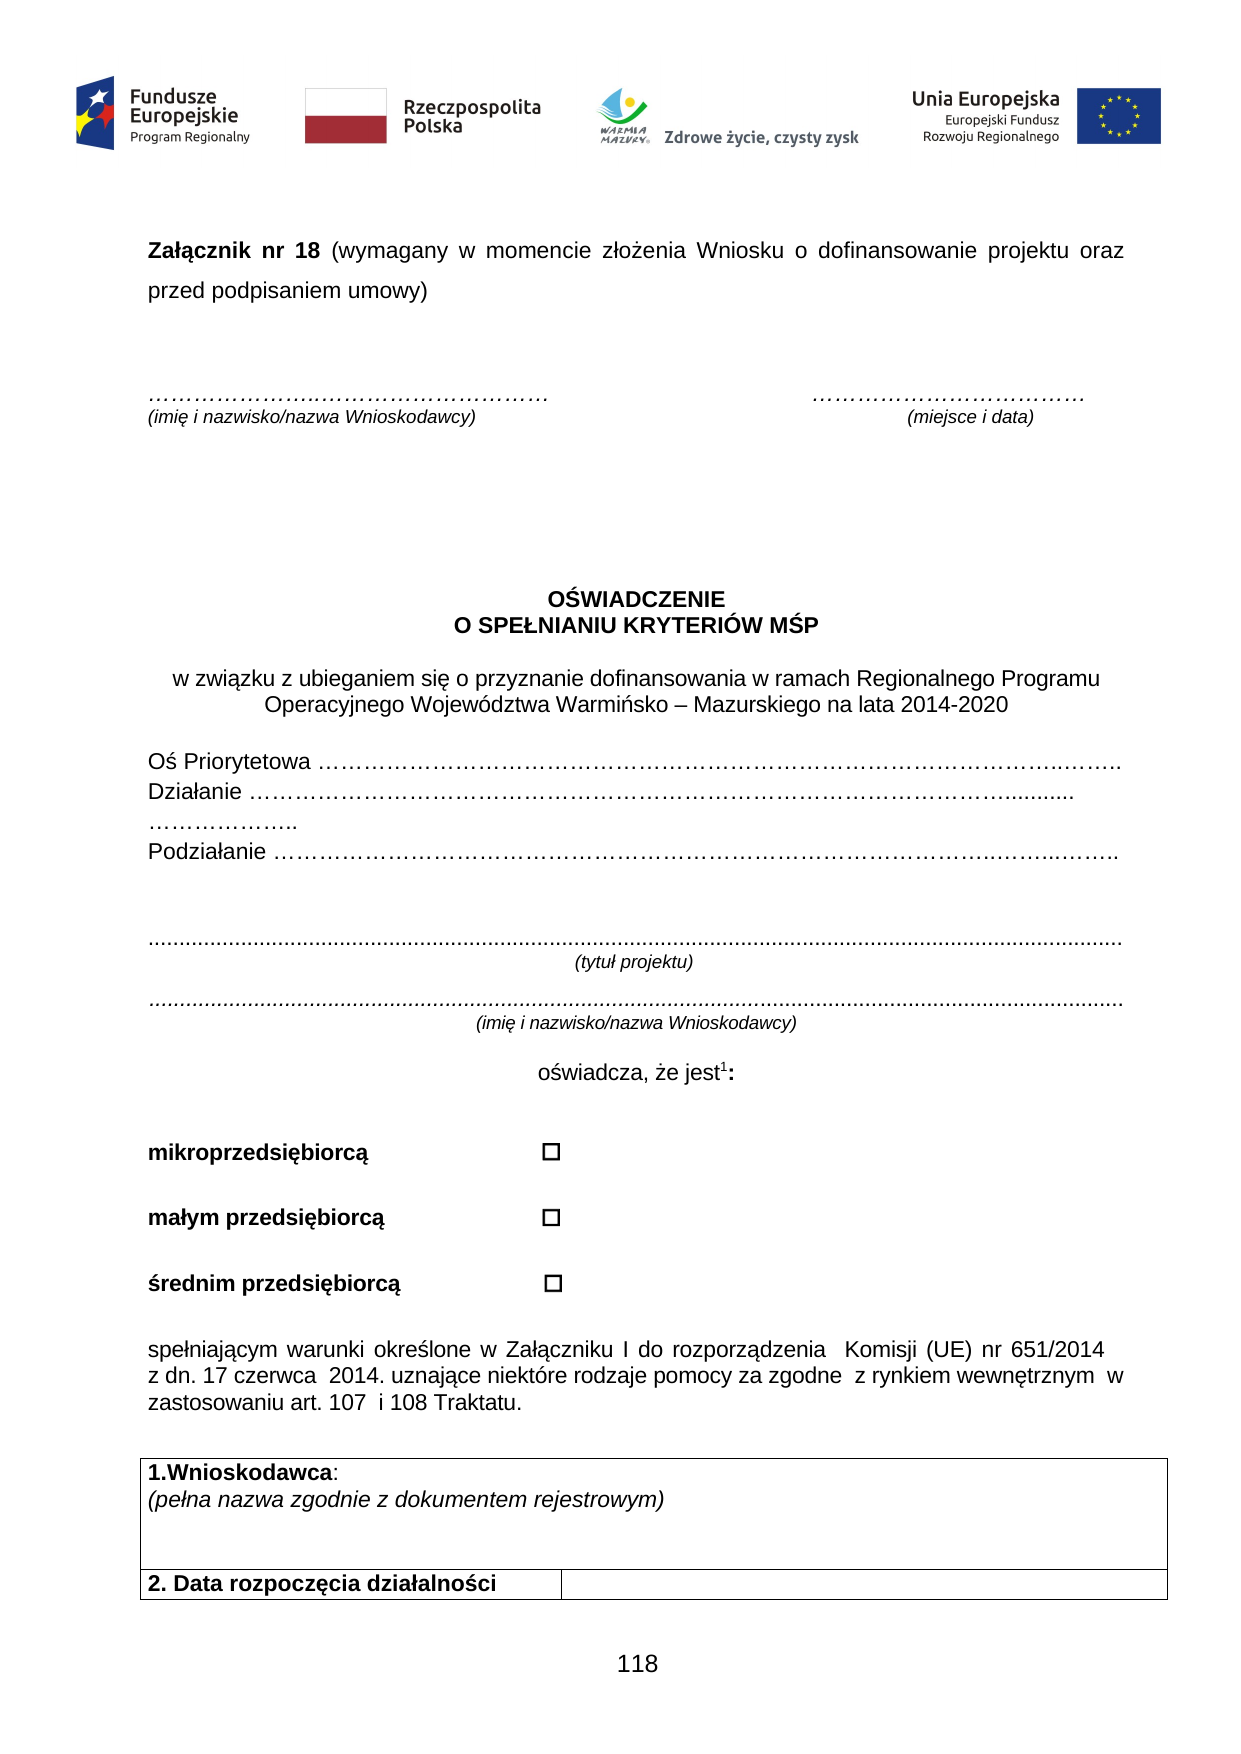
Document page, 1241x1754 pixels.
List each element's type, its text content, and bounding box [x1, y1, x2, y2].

text .............................................................................................................................................................. [148, 985, 1125, 1011]
text oświadcza, że jest1: [148, 1059, 1125, 1086]
text …………………..………………………… ……………………………… [148, 380, 1125, 406]
text w związku z ubieganiem się o przyznanie dofinansowania w ramach Regionalnego Programu Operacyjnego Województwa Warmińsko – Mazurskiego na lata 2014-2020 [148, 665, 1125, 718]
text O SPEŁNIANIU KRYTERIÓW MŚP [148, 612, 1125, 639]
text (tytuł projektu) [148, 950, 1125, 972]
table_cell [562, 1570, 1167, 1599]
picture [35, 55, 1198, 168]
text .............................................................................................................................................................. [148, 924, 1125, 950]
text mikroprzedsiębiorcą [148, 1138, 1125, 1165]
text (imię i nazwisko/nazwa Wnioskodawcy) [148, 1011, 1125, 1033]
text (imię i nazwisko/nazwa Wnioskodawcy) (miejsce i data) [148, 406, 1125, 428]
text małym przedsiębiorcą [148, 1204, 1125, 1231]
text OŚWIADCZENIE [148, 586, 1125, 612]
subtitle Załącznik nr 18 (wymagany w momencie złożenia Wniosku o dofinansowanie projektu oraz przed podpisaniem umowy) [148, 173, 1125, 303]
text Działanie ………………………………………………………………………………………...........……………….. [148, 778, 1125, 834]
text Podziałanie …………………………………………………………………………………..……...…….. [148, 838, 1125, 864]
text średnim przedsiębiorcą [148, 1270, 1125, 1296]
text Oś Priorytetowa ……………………………………………………………………………………..…….. [148, 748, 1125, 774]
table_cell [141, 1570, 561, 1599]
text spełniającym warunki określone w Załączniku I do rozporządzenia Komisji (UE) nr 651/2014 z dn. 17 czerwca 2014. uznające niektóre rodzaje pomocy za zgodne z rynkiem wewnętrznym w zastosowaniu art. 107 i 108 Traktatu. [148, 1336, 1125, 1415]
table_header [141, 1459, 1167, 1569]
